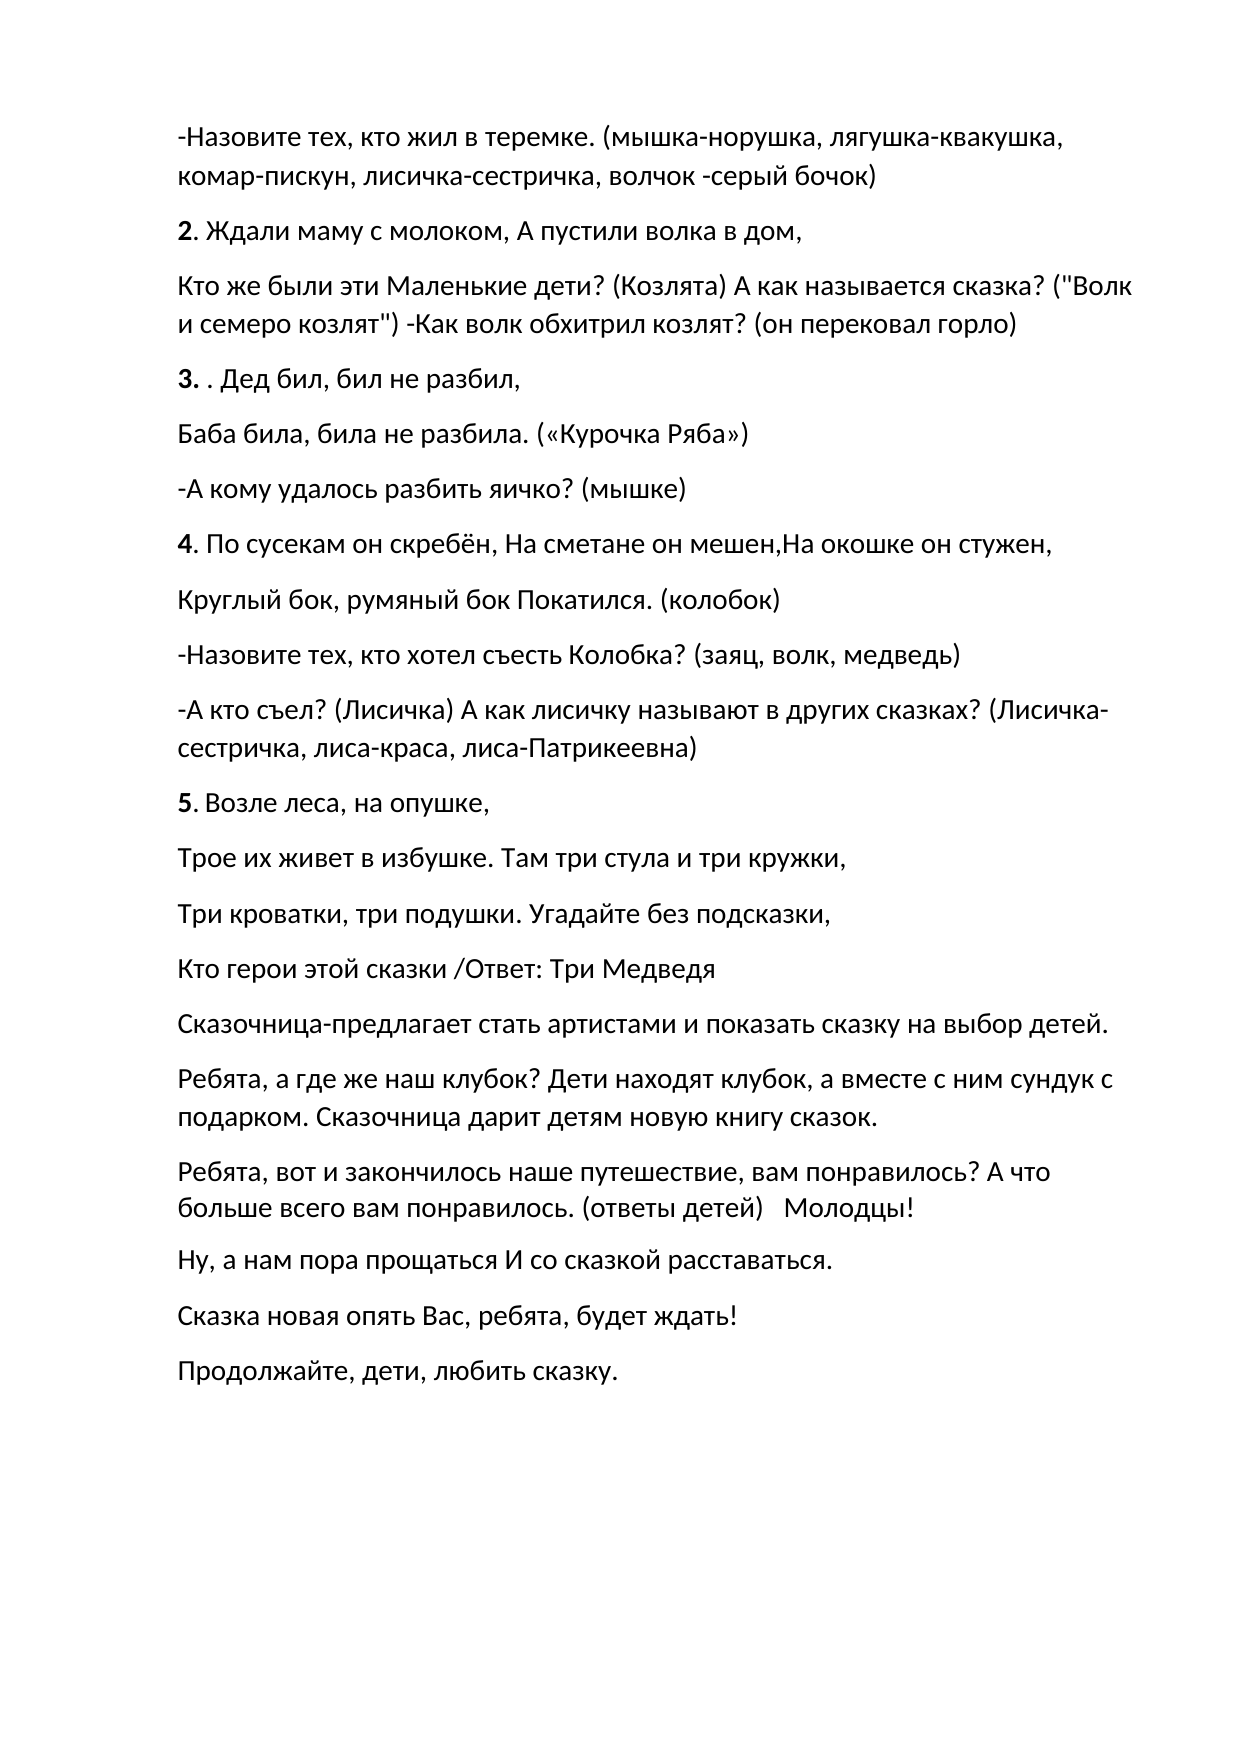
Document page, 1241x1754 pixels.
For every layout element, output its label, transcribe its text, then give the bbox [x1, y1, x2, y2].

text -Назовите тех, кто хотел съесть Колобка? (заяц, волк, медведь) [177, 636, 1152, 671]
text Кто же были эти Маленькие дети? (Козлята) А как называется сказка? ("Волк и семеро козлят") -Как волк обхитрил козлят? (он перековал горло) [177, 267, 1152, 341]
text Кто герои этой сказки /Ответ: Три Медведя [177, 950, 1152, 985]
text 4. По сусекам он скребён, На сметане он мешен,На окошке он стужен, [177, 526, 1152, 561]
text 5. Возле леса, на опушке, [177, 784, 1152, 820]
text -А кто съел? (Лисичка) А как лисичку называют в других сказках? (Лисичка-сестричка, лиса-краса, лиса-Патрикеевна) [177, 691, 1152, 765]
text Продолжайте, дети, любить сказку. [177, 1352, 1152, 1387]
text -Назовите тех, кто жил в теремке. (мышка-норушка, лягушка-квакушка, комар-пискун, лисичка-сестричка, волчок -серый бочок) [177, 118, 1152, 192]
text Сказка новая опять Вас, ребята, будет ждать! [177, 1297, 1152, 1332]
text Баба била, била не разбила. («Курочка Ряба») [177, 415, 1152, 451]
text Круглый бок, румяный бок Покатился. (колобок) [177, 581, 1152, 616]
text Сказочница-предлагает стать артистами и показать сказку на выбор детей. [177, 1005, 1152, 1041]
text Трое их живет в избушке. Там три стула и три кружки, [177, 839, 1152, 875]
text 2. Ждали маму с молоком, А пустили волка в дом, [177, 212, 1152, 247]
text -А кому удалось разбить яичко? (мышке) [177, 471, 1152, 506]
text Ну, а нам пора прощаться И со сказкой расставаться. [177, 1241, 1152, 1277]
text Ребята, вот и закончилось наше путешествие, вам понравилось? А что больше всего вам понравилось. (ответы детей) Молодцы! [177, 1153, 1152, 1225]
text Три кроватки, три подушки. Угадайте без подсказки, [177, 895, 1152, 930]
text 3. . Дед бил, бил не разбил, [177, 360, 1152, 396]
text Ребята, а где же наш клубок? Дети находят клубок, а вместе с ним сундук с подарком. Сказочница дарит детям новую книгу сказок. [177, 1060, 1152, 1134]
